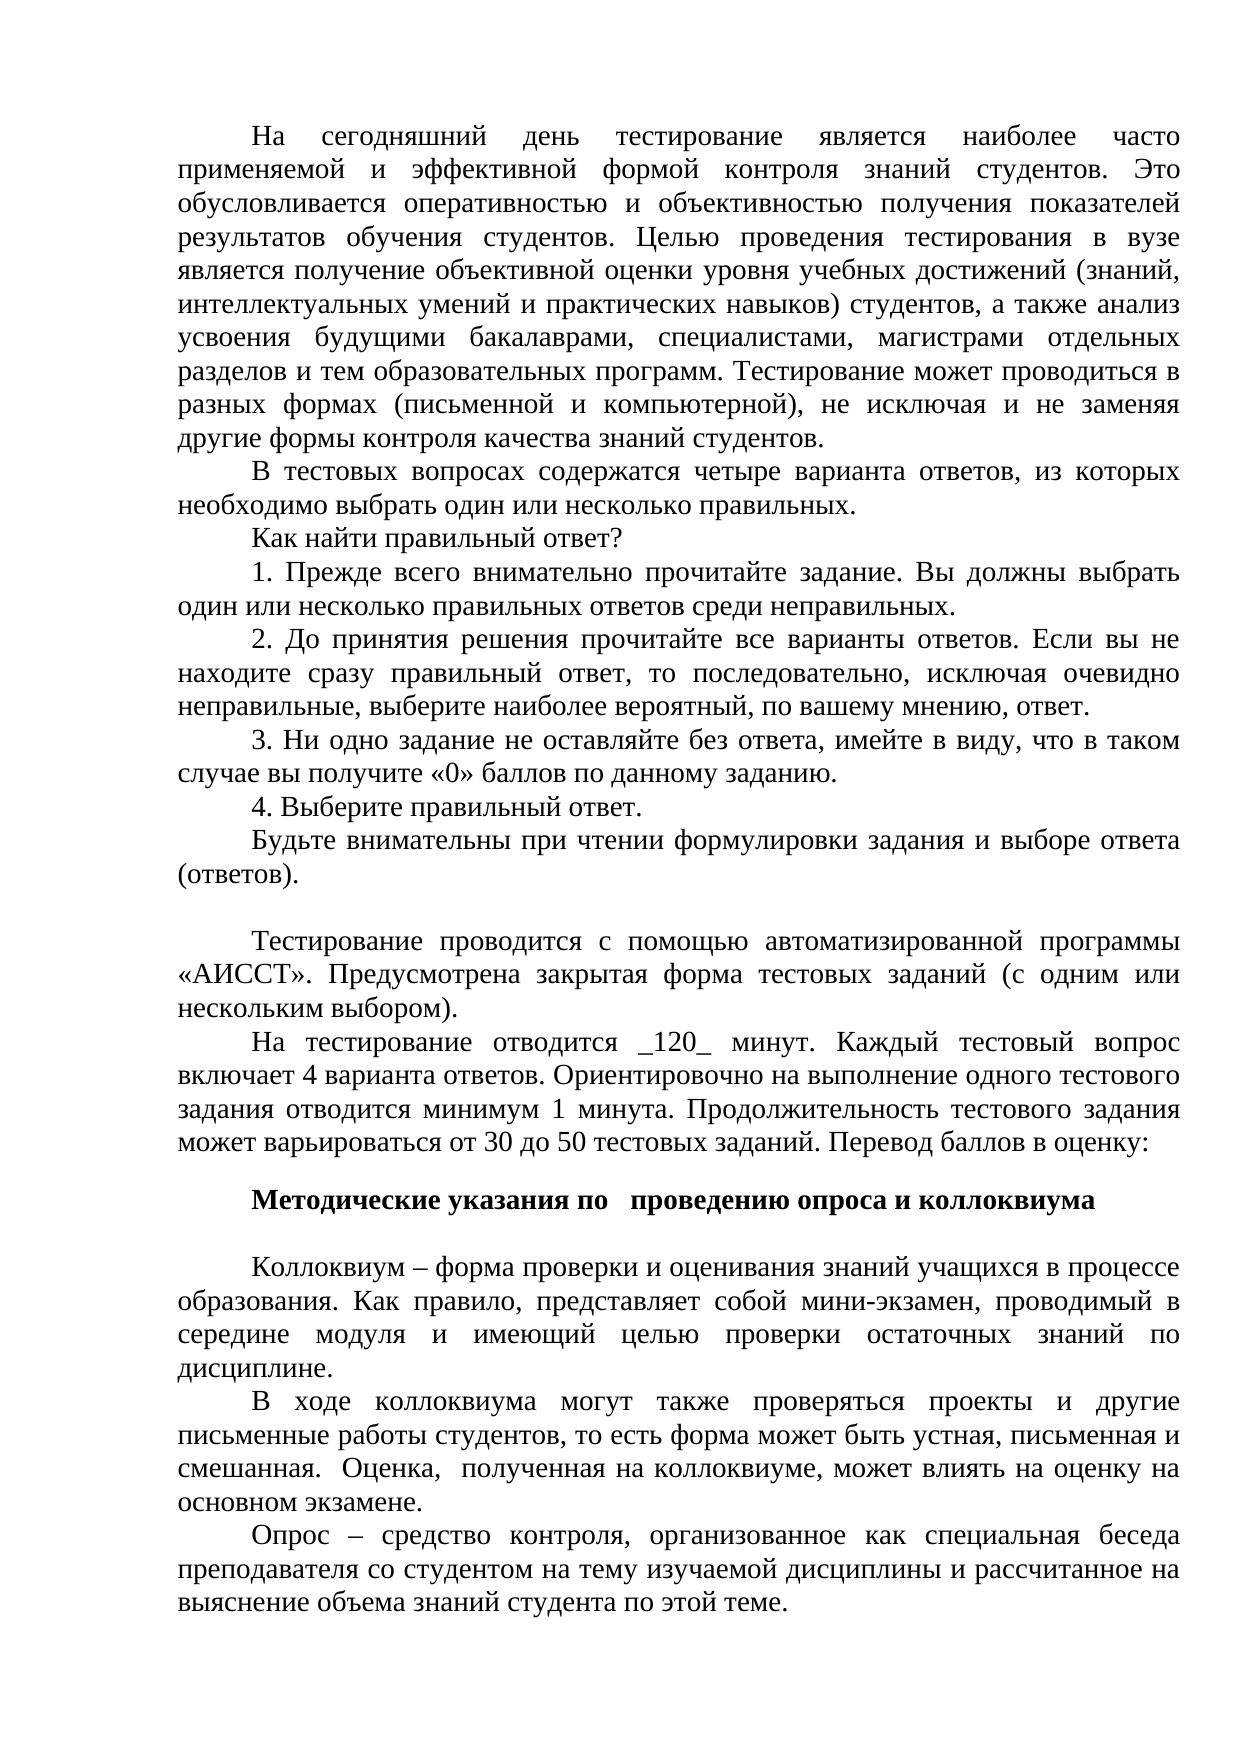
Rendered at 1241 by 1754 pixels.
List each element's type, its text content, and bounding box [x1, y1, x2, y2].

text 1. Прежде всего внимательно прочитайте задание. Вы должны выбрать один или несколько правильных ответов среди неправильных. [177, 554, 1181, 621]
text Тестирование проводится с помощью автоматизированной программы «АИССТ». Предусмотрена закрытая форма тестовых заданий (с одним или нескольким выбором). [177, 923, 1181, 1024]
text Коллоквиум – форма проверки и оценивания знаний учащихся в процессе образования. Как правило, представляет собой мини-экзамен, проводимый в середине модуля и имеющий целью проверки остаточных знаний по дисциплине. [177, 1249, 1181, 1383]
text На тестирование отводится _120_ минут. Каждый тестовый вопрос включает 4 варианта ответов. Ориентировочно на выполнение одного тестового задания отводится минимум 1 минута. Продолжительность тестового задания может варьироваться от 30 до 50 тестовых заданий. Перевод баллов в оценку: [177, 1024, 1181, 1158]
text В тестовых вопросах содержатся четыре варианта ответов, из которых необходимо выбрать один или несколько правильных. [177, 453, 1181, 521]
text Будьте внимательны при чтении формулировки задания и выборе ответа (ответов). [177, 822, 1181, 889]
text 2. До принятия решения прочитайте все варианты ответов. Если вы не находите сразу правильный ответ, то последовательно, исключая очевидно неправильные, выберите наиболее вероятный, по вашему мнению, ответ. [177, 621, 1181, 722]
text Как найти правильный ответ? [177, 521, 1181, 554]
text На сегодняшний день тестирование является наиболее часто применяемой и эффективной формой контроля знаний студентов. Это обусловливается оперативностью и объективностью получения показателей результатов обучения студентов. Целью проведения тестирования в вузе является получение объективной оценки уровня учебных достижений (знаний, интеллектуальных умений и практических навыков) студентов, а также анализ усвоения будущими бакалаврами, специалистами, магистрами отдельных разделов и тем образовательных программ. Тестирование может проводиться в разных формах (письменной и компьютерной), не исключая и не заменяя другие формы контроля качества знаний студентов. [177, 118, 1181, 453]
text В ходе коллоквиума могут также проверяться проекты и другие письменные работы студентов, то есть форма может быть устная, письменная и смешанная. Оценка, полученная на коллоквиуме, может влиять на оценку на основном экзамене. [177, 1383, 1181, 1517]
text Методические указания по проведению опроса и коллоквиума [177, 1182, 1181, 1216]
text 3. Ни одно задание не оставляйте без ответа, имейте в виду, что в таком случае вы получите «0» баллов по данному заданию. [177, 722, 1181, 789]
text Опрос – средство контроля, организованное как специальная беседа преподавателя со студентом на тему изучаемой дисциплины и рассчитанное на выяснение объема знаний студента по этой теме. [177, 1517, 1181, 1618]
text 4. Выберите правильный ответ. [177, 789, 1181, 822]
